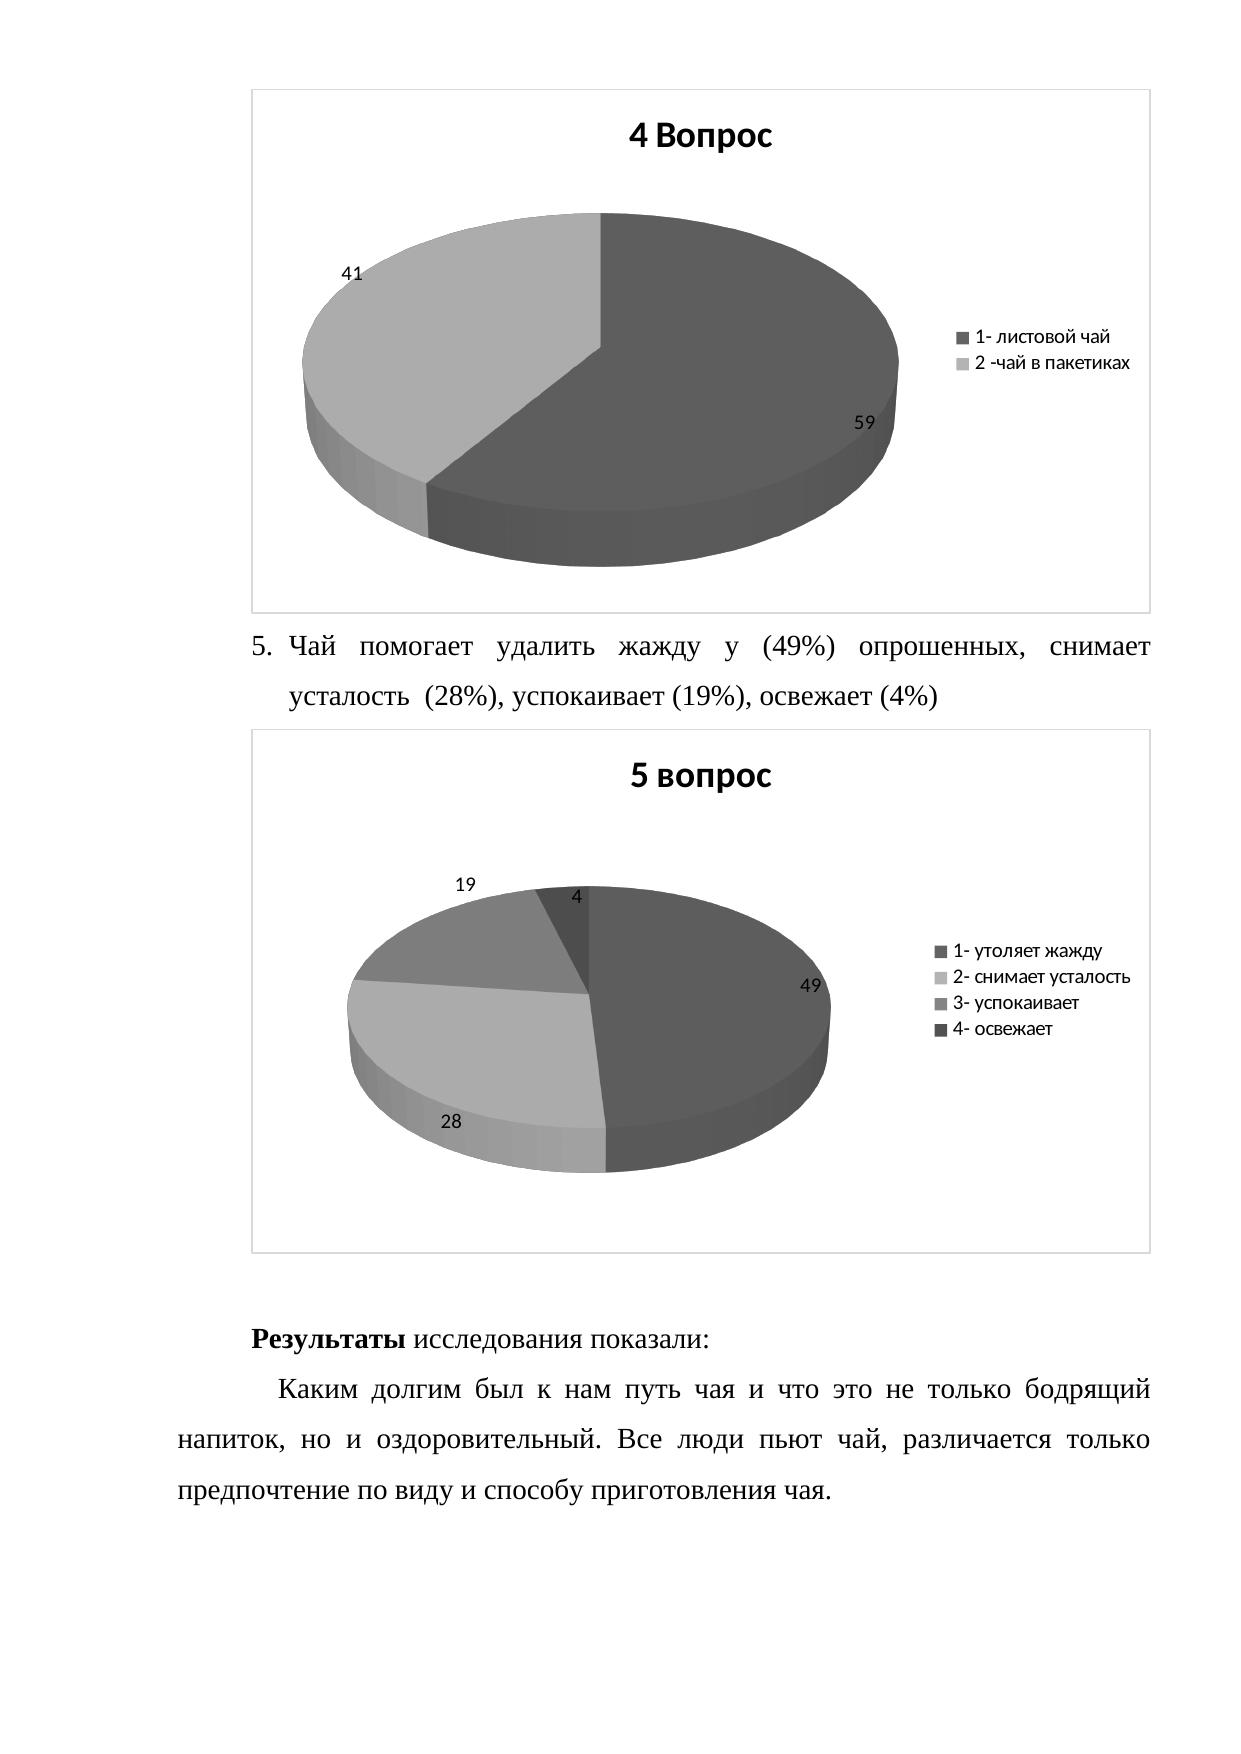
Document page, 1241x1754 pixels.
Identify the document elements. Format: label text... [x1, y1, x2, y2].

text Результаты исследования показали: [177, 1321, 1152, 1354]
list Чай помогает удалить жажду у (49%) опрошенных, снимает усталость (28%), успокаивает (19%), освежает (4%) [251, 628, 1152, 712]
text Каким долгим был к нам путь чая и что это не только бодрящий напиток, но и оздоровительный. Все люди пьют чай, различается только предпочтение по виду и способу приготовления чая. [177, 1371, 1152, 1506]
